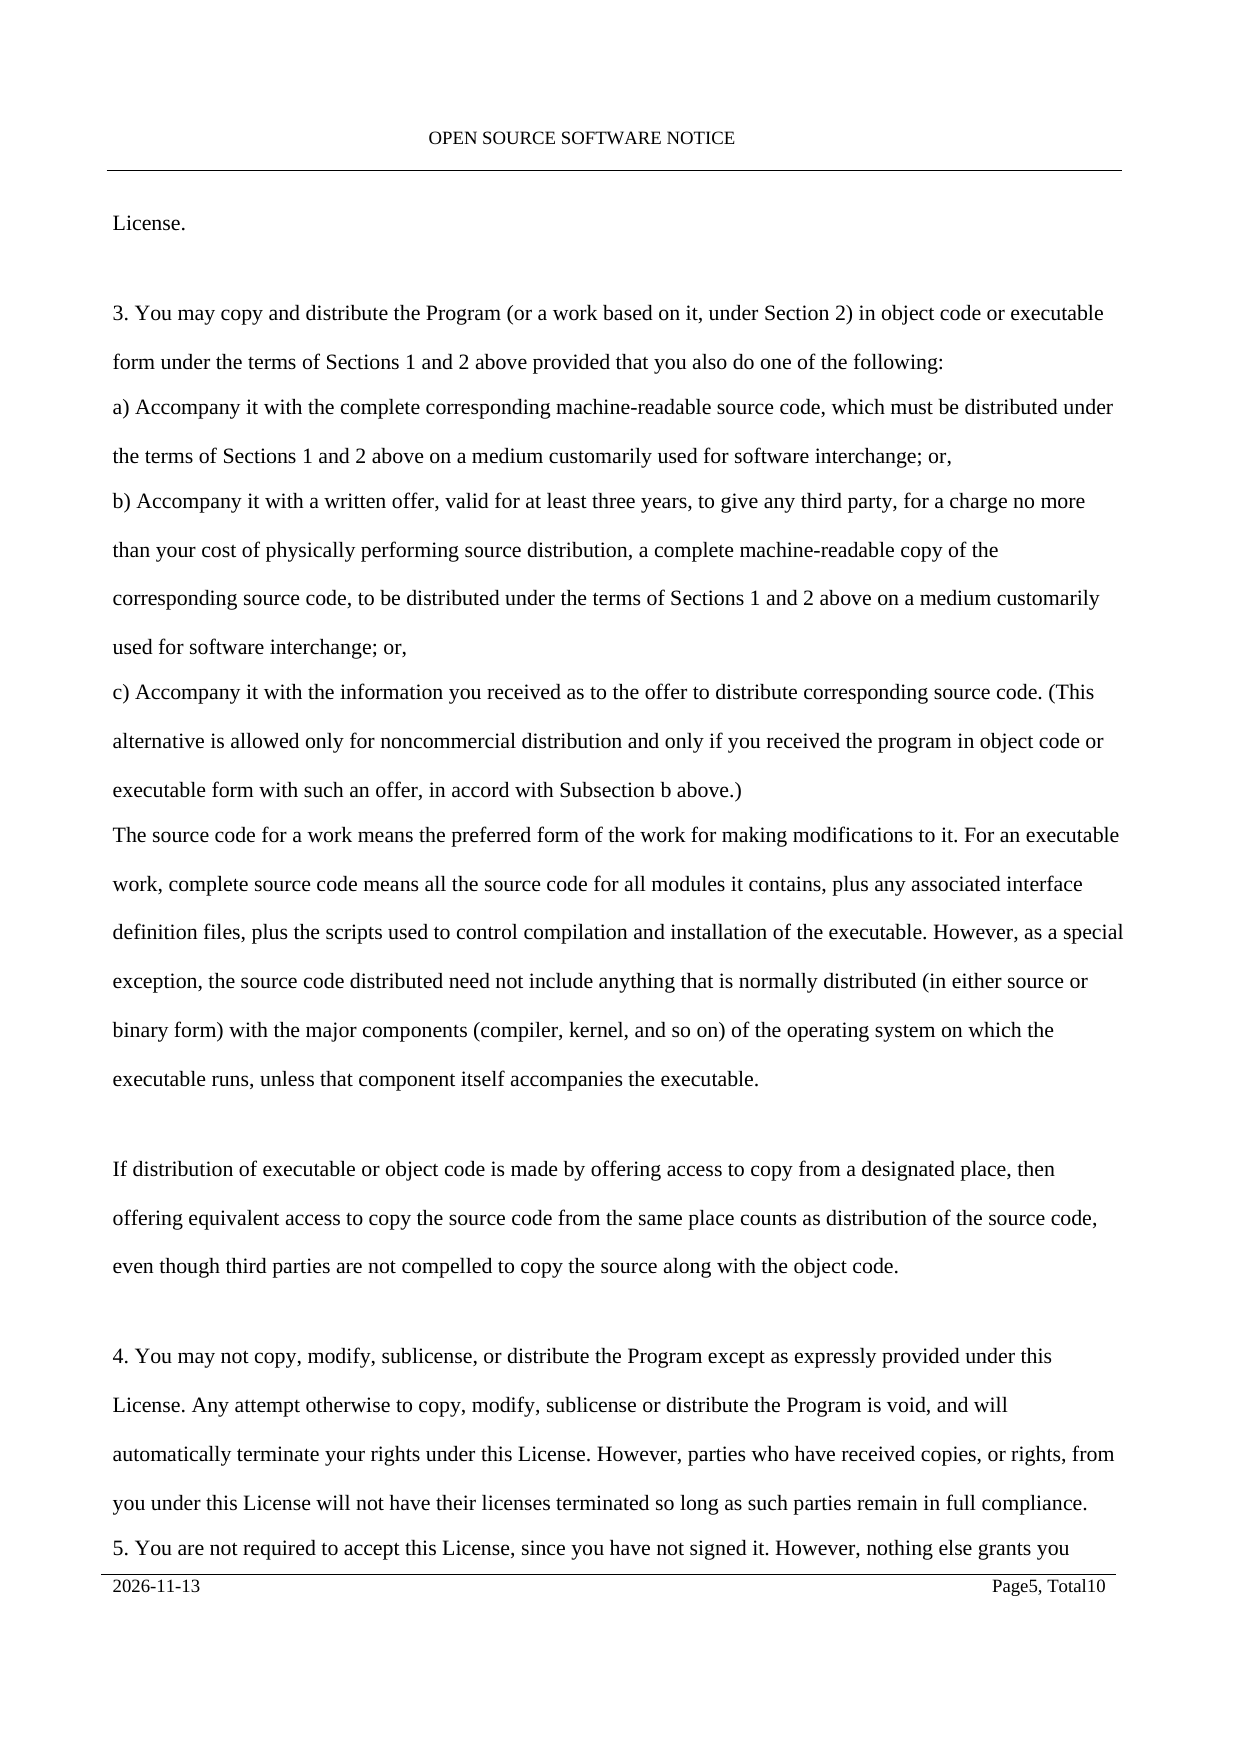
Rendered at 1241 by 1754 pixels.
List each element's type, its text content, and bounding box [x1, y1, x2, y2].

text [112, 1531, 1128, 1564]
text The source code for a work means the preferred form of the work for making modifications to it. For an executable work, complete source code means all the source code for all modules it contains, plus any associated interface definition files, plus the scripts used to control compilation and installation of the executable. However, as a special exception, the source code distributed need not include anything that is normally distributed (in either source or binary form) with the major components (compiler, kernel, and so on) of the operating system on which the executable runs, unless that component itself accompanies the executable. [112, 818, 1128, 1094]
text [112, 206, 1128, 239]
text c) Accompany it with the information you received as to the offer to distribute corresponding source code. (This alternative is allowed only for noncommercial distribution and only if you received the program in object code or executable form with such an offer, in accord with Subsection b above.) [112, 676, 1128, 806]
text If distribution of executable or object code is made by offering access to copy from a designated place, then offering equivalent access to copy the source code from the same place counts as distribution of the source code, even though third parties are not compelled to copy the source along with the object code. [112, 1152, 1128, 1282]
text b) Accompany it with a written offer, valid for at least three years, to give any third party, for a charge no more than your cost of physically performing source distribution, a complete machine-readable copy of the corresponding source code, to be distributed under the terms of Sections 1 and 2 above on a medium customarily used for software interchange; or, [112, 484, 1128, 663]
text 4. You may not copy, modify, sublicense, or distribute the Program except as expressly provided under this License. Any attempt otherwise to copy, modify, sublicense or distribute the Program is void, and will automatically terminate your rights under this License. However, parties who have received copies, or rights, from you under this License will not have their licenses terminated so long as such parties remain in full compliance. [112, 1340, 1128, 1519]
text 3. You may copy and distribute the Program (or a work based on it, under Section 2) in object code or executable form under the terms of Sections 1 and 2 above provided that you also do one of the following: [112, 297, 1128, 378]
text a) Accompany it with the complete corresponding machine-readable source code, which must be distributed under the terms of Sections 1 and 2 above on a medium customarily used for software interchange; or, [112, 390, 1128, 472]
